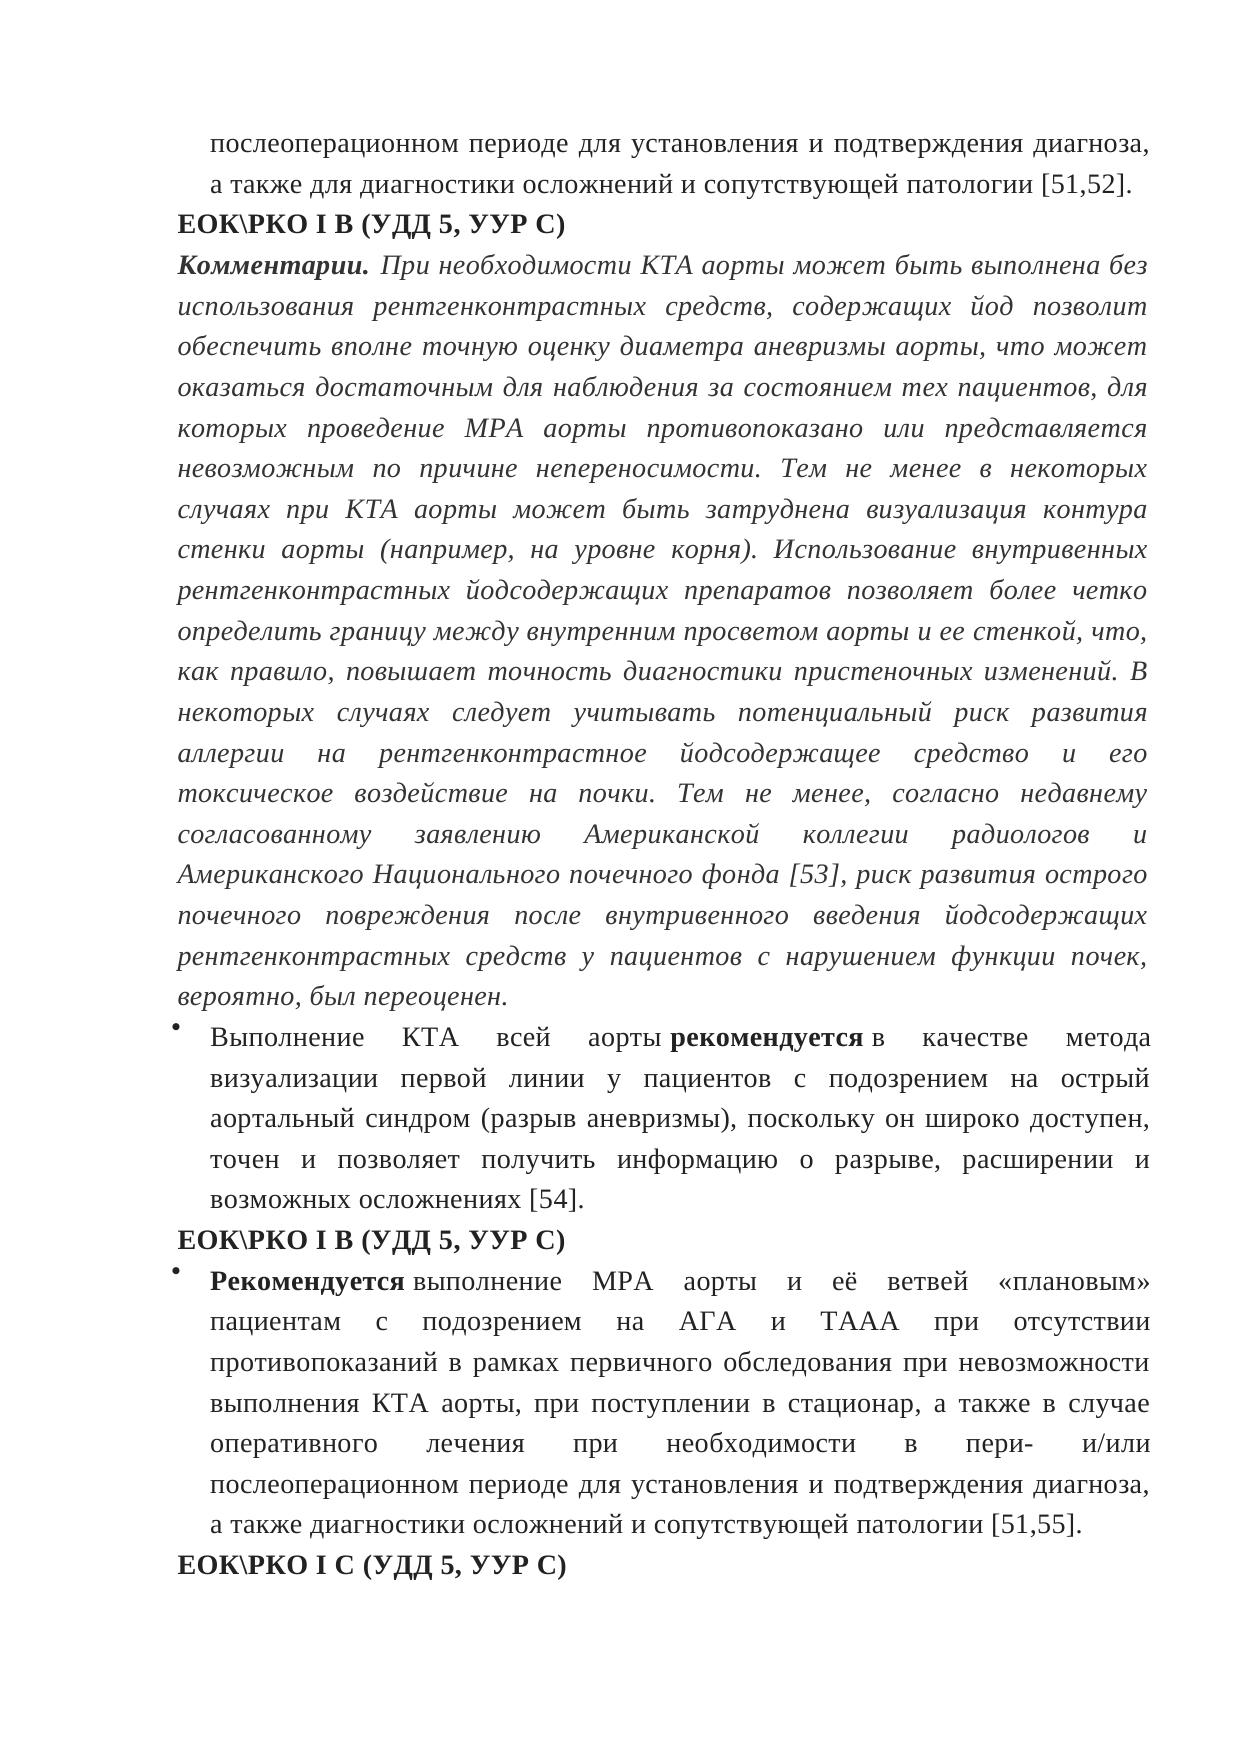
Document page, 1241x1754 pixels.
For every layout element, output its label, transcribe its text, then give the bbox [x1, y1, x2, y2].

text ЕОК\РКО I B (УДД 5, УУР С) [177, 199, 1152, 240]
text Комментарии. При необходимости КТА аорты может быть выполнена без использования рентгенконтрастных средств, содержащих йод позволит обеспечить вполне точную оценку диаметра аневризмы аорты, что может оказаться достаточным для наблюдения за состоянием тех пациентов, для которых проведение МРА аорты противопоказано или представляется невозможным по причине непереносимости. Тем не менее в некоторых случаях при КТА аорты может быть затруднена визуализация контура стенки аорты (например, на уровне корня). Использование внутривенных рентгенконтрастных йодсодержащих препаратов позволяет более четко определить границу между внутренним просветом аорты и ее стенкой, что, как правило, повышает точность диагностики пристеночных изменений. В некоторых случаях следует учитывать потенциальный риск развития аллергии на рентгенконтрастное йодсодержащее средство и его токсическое воздействие на почки. Тем не менее, согласно недавнему согласованному заявлению Американской коллегии радиологов и Американского Национального почечного фонда [53], риск развития острого почечного повреждения после внутривенного введения йодсодержащих рентгенконтрастных средств у пациентов с нарушением функции почек, вероятно, был переоценен. [177, 240, 1152, 1012]
text ЕОК\РКО I С (УДД 5, УУР С) [177, 1540, 1152, 1581]
list Рекомендуется выполнение МРА аорты и её ветвей «плановым» пациентам с подозрением на АГА и ТААА при отсутствии противопоказаний в рамках первичного обследования при невозможности выполнения КТА аорты, при поступлении в стационар, а также в случае оперативного лечения при необходимости в пери- и/или послеоперационном периоде для установления и подтверждения диагноза, а также диагностики осложнений и сопутствующей патологии [51,55]. [172, 1256, 1152, 1540]
text ЕОК\РКО I B (УДД 5, УУР С) [177, 1215, 1152, 1256]
list Выполнение КТА всей аорты рекомендуется в качестве метода визуализации первой линии у пациентов с подозрением на острый аортальный синдром (разрыв аневризмы), поскольку он широко доступен, точен и позволяет получить информацию о разрыве, расширении и возможных осложнениях [54]. [172, 1012, 1152, 1215]
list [172, 118, 1152, 199]
